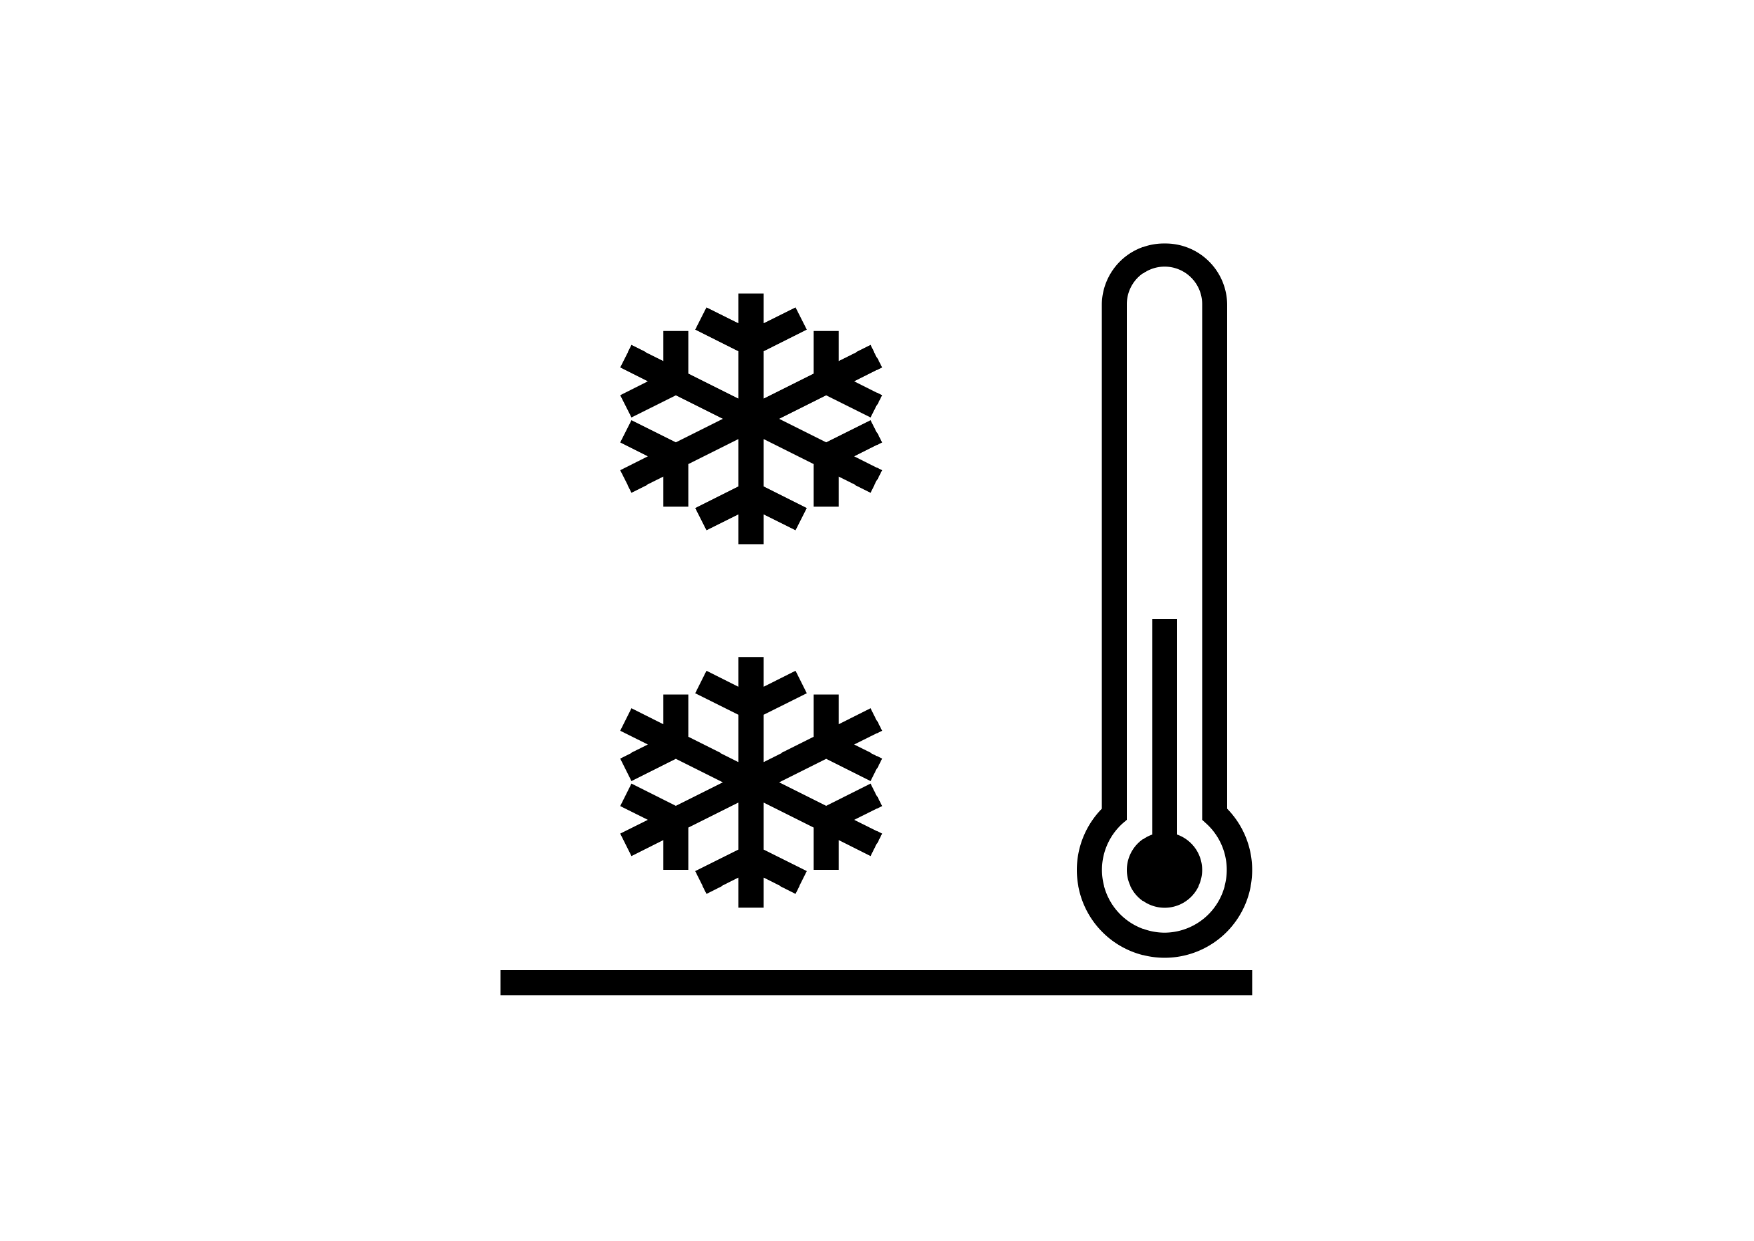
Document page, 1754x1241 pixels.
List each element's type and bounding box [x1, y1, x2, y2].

picture [475, 218, 1277, 1020]
